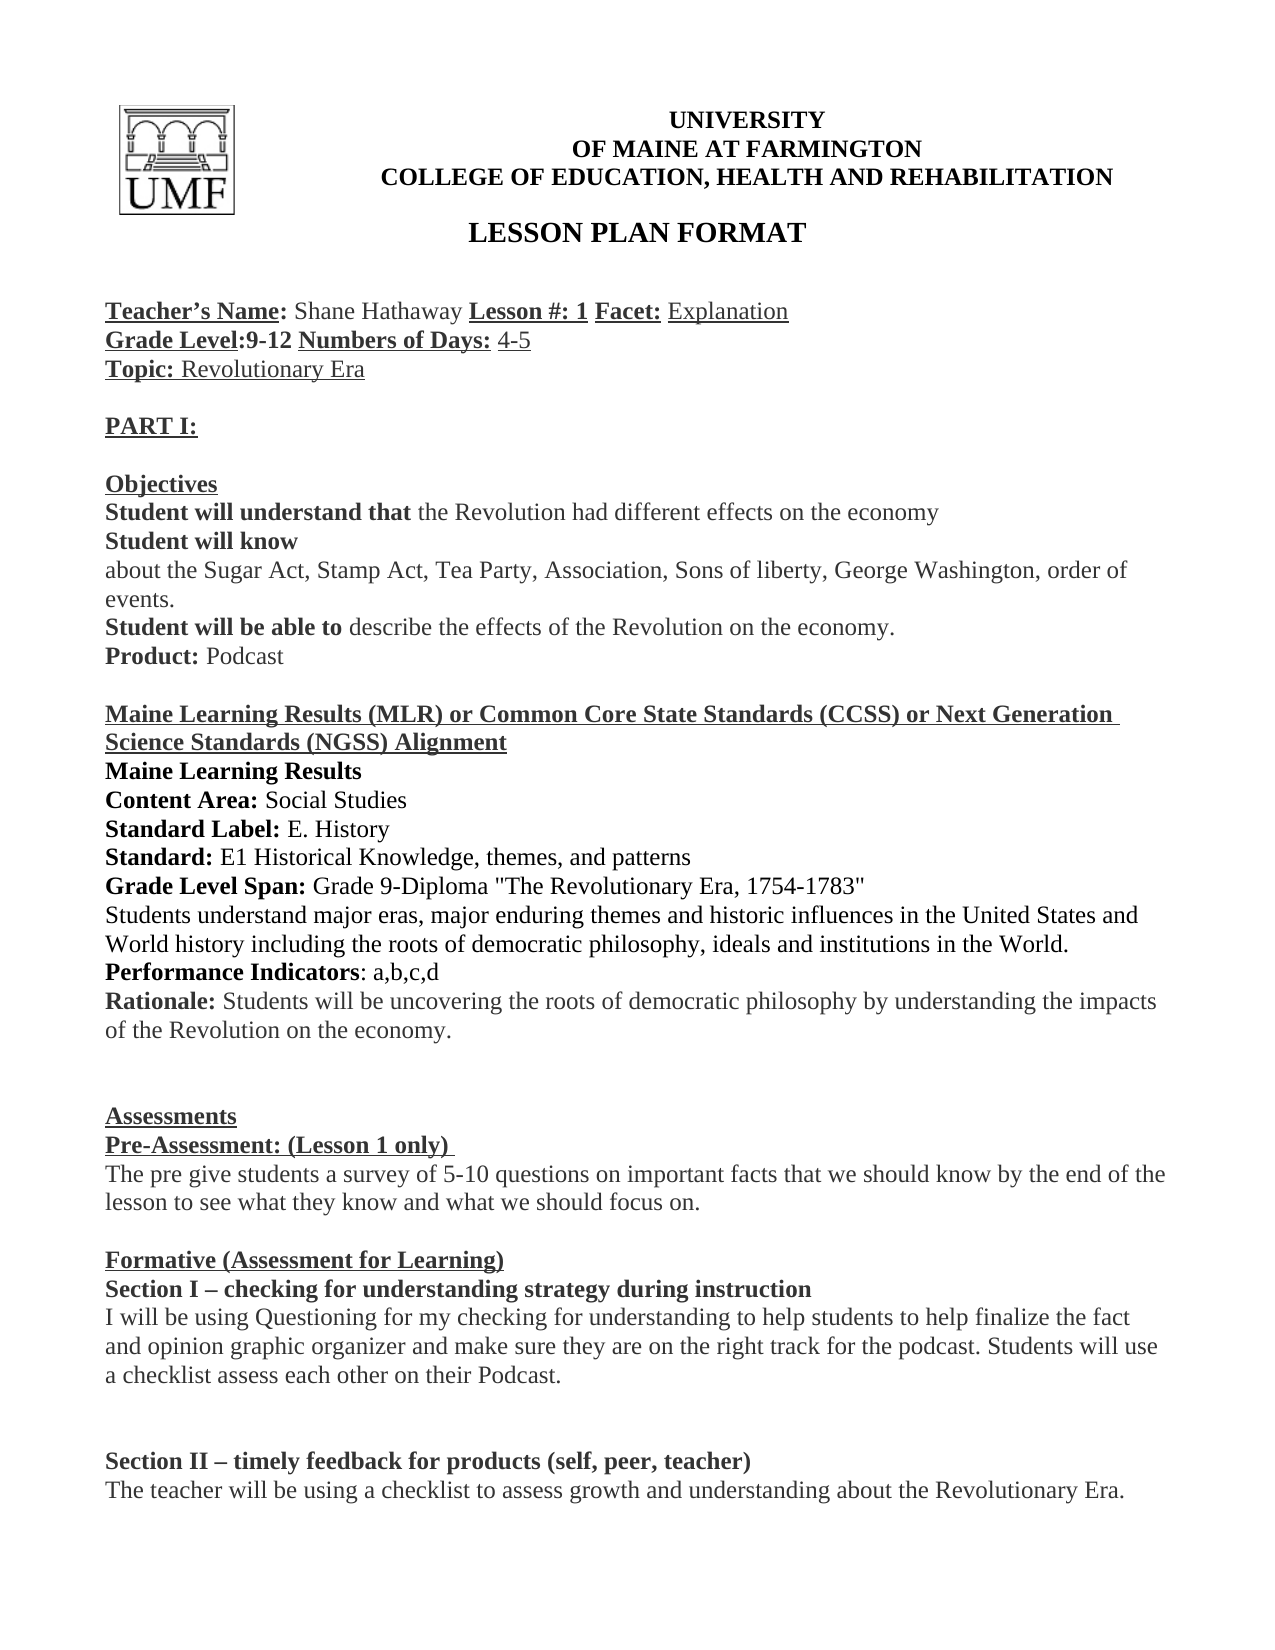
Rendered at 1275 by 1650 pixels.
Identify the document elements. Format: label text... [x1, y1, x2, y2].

picture [119, 105, 235, 215]
text UNIVERSITY [324, 105, 1170, 134]
text OF MAINE AT FARMINGTON [324, 134, 1170, 162]
text LESSON PLAN FORMAT [105, 215, 1170, 248]
text COLLEGE OF EDUCATION, HEALTH AND REHABILITATION [324, 162, 1170, 191]
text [105, 296, 1170, 1532]
